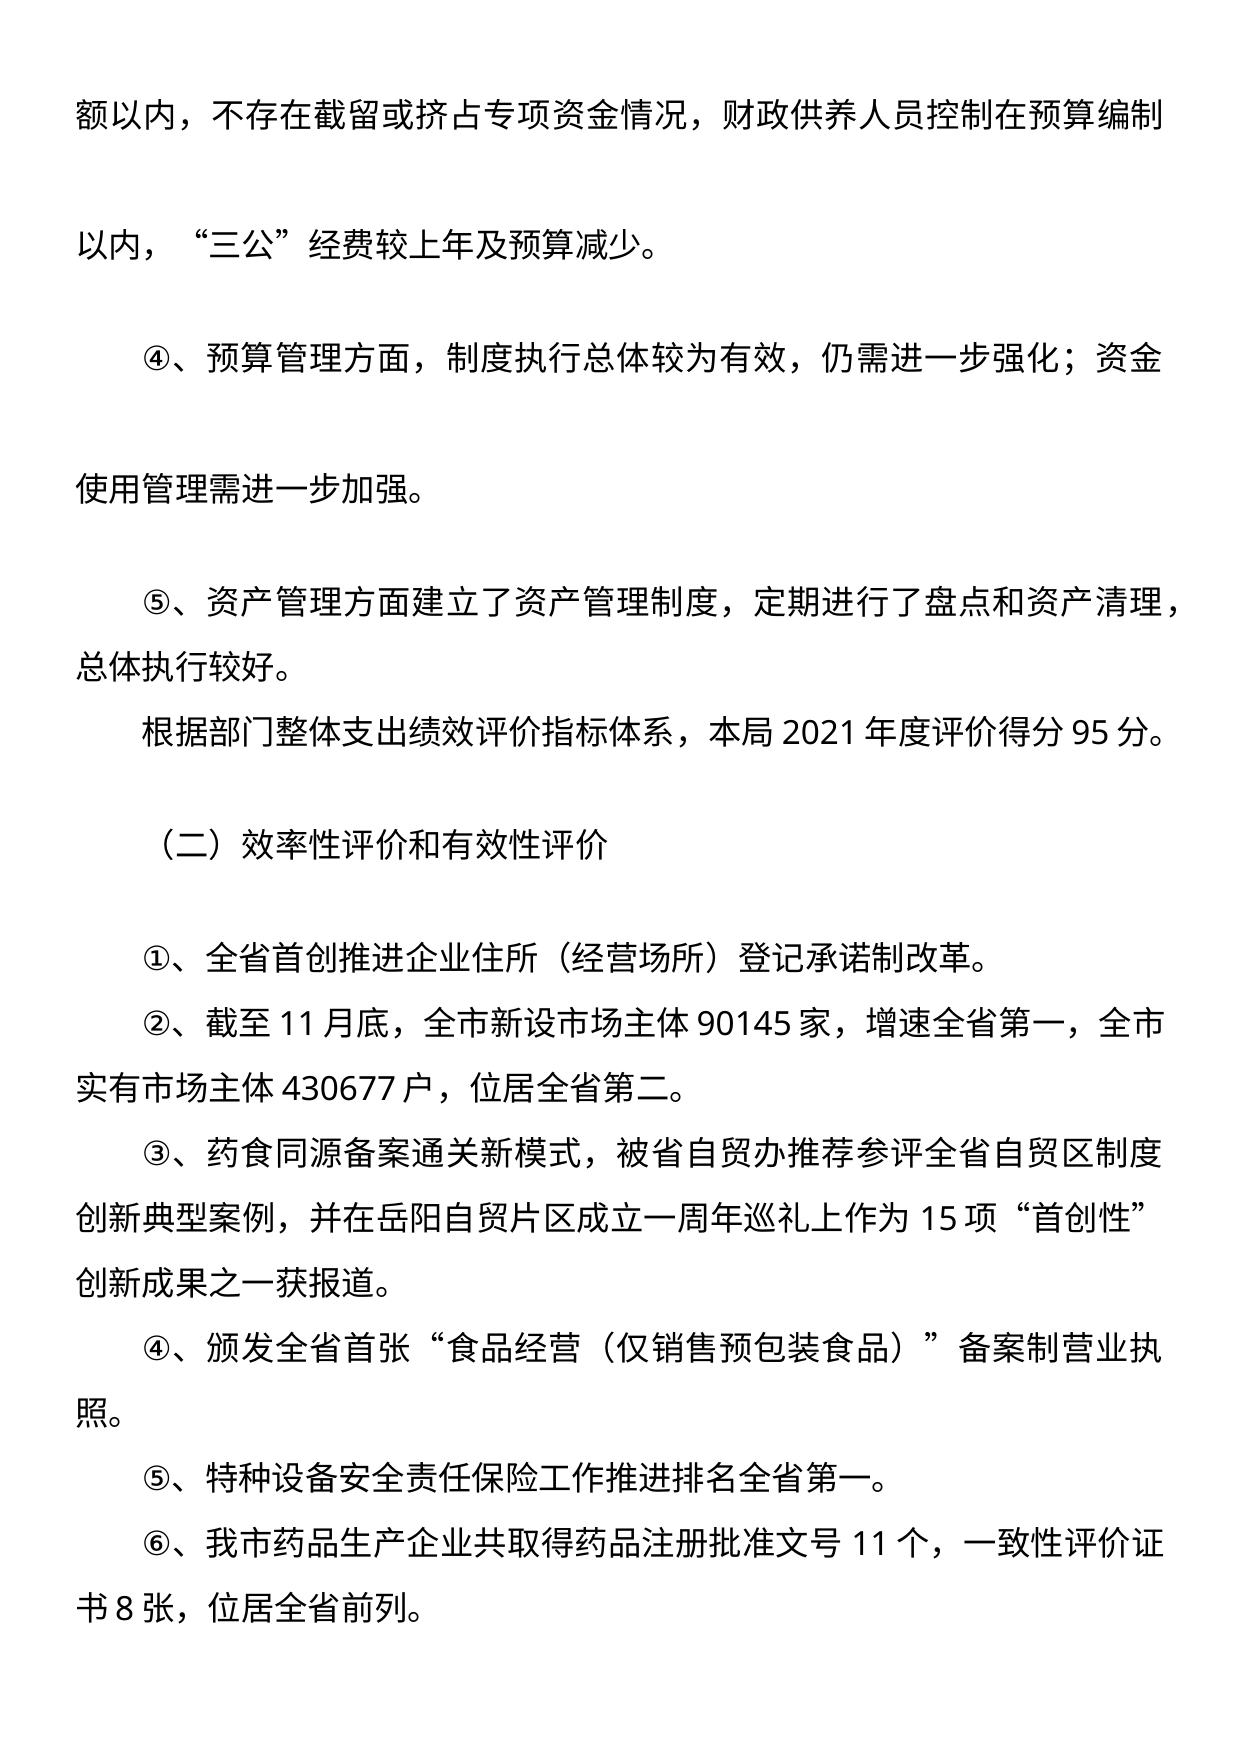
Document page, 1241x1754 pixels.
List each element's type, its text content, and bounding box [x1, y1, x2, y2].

text ⑤、资产管理方面建立了资产管理制度，定期进行了盘点和资产清理，总体执行较好。 [75, 567, 1165, 697]
text 根据部门整体支出绩效评价指标体系，本局2021年度评价得分95分。 [75, 697, 1165, 762]
text ④、预算管理方面，制度执行总体较为有效，仍需进一步强化；资金使用管理需进一步加强。 [75, 324, 1165, 519]
text ⑤、特种设备安全责任保险工作推进排名全省第一。 [75, 1444, 1165, 1509]
text ④、颁发全省首张“食品经营（仅销售预包装食品）”备案制营业执照。 [75, 1314, 1165, 1444]
text ②、截至11月底，全市新设市场主体90145家，增速全省第一，全市实有市场主体430677户，位居全省第二。 [75, 989, 1165, 1119]
text ⑥、我市药品生产企业共取得药品注册批准文号11个，一致性评价证书8张，位居全省前列。 [75, 1509, 1165, 1639]
text ①、全省首创推进企业住所（经营场所）登记承诺制改革。 [75, 924, 1165, 989]
text ③、药食同源备案通关新模式，被省自贸办推荐参评全省自贸区制度创新典型案例，并在岳阳自贸片区成立一周年巡礼上作为15项“首创性”创新成果之一获报道。 [75, 1119, 1165, 1314]
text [75, 81, 1165, 276]
list （二）效率性评价和有效性评价 [75, 811, 1165, 876]
